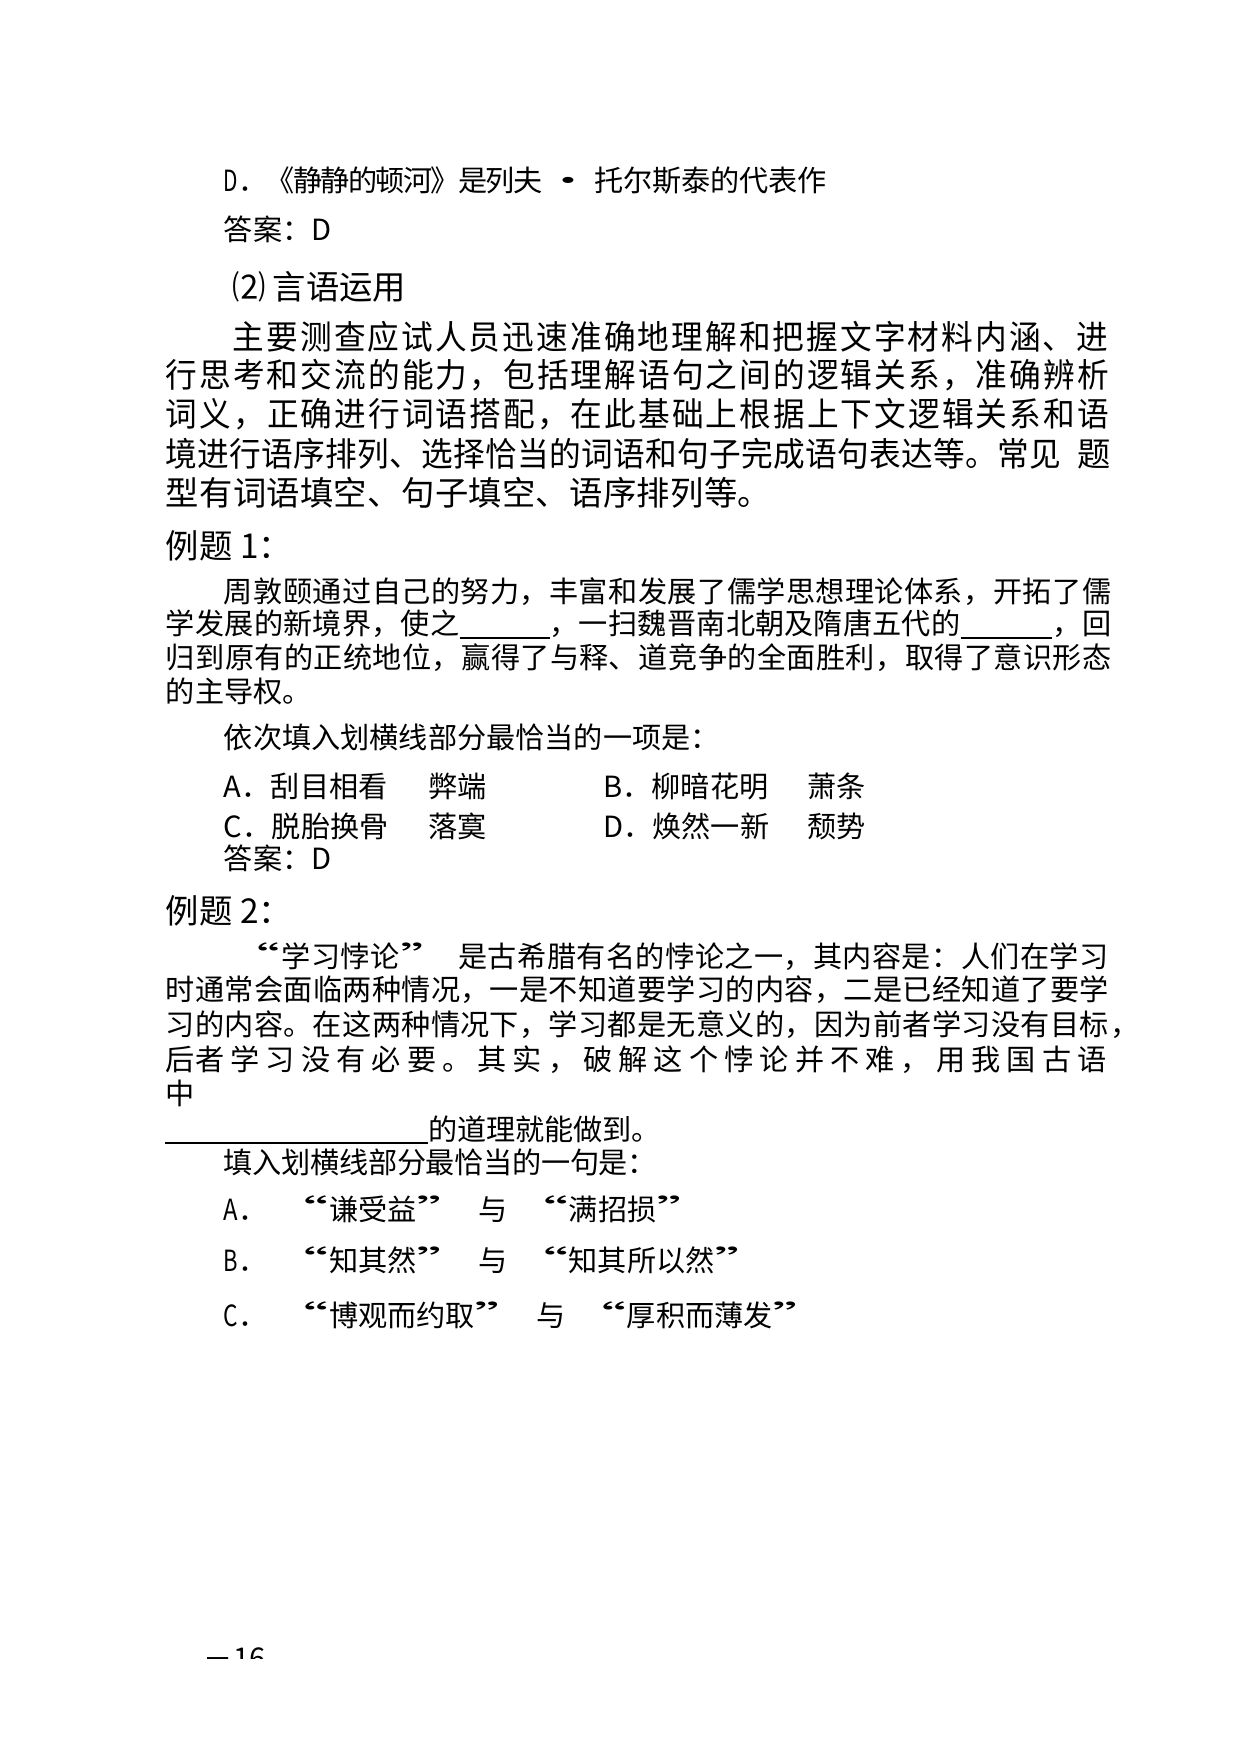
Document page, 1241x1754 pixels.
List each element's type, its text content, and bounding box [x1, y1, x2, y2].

text B．“知其然”与“知其所以然” [224, 1231, 1138, 1282]
text 的道理就能做到。填入划横线部分最恰当的一句是： [165, 1113, 662, 1181]
text D．《静静的顿河》是列夫·托尔斯泰的代表作 [224, 154, 1138, 201]
text 依次填入划横线部分最恰当的一项是： [224, 710, 1138, 758]
text 答案：D [224, 201, 1138, 251]
text A．“谦受益”与“满招损” [224, 1181, 1138, 1231]
text “学习悖论”是古希腊有名的悖论之一，其内容是：人们在学习时通常会面临两种情况，一是不知道要学习的内容，二是已经知道了要学习的内容。在这两种情况下，学习都是无意义的，因为前者学习没有目标，后者 学 习 没 有 必 要 。 其 实 ， 破 解 这 个 悖 论 并 不 难 ， 用 我 国 古 语 中 [166, 940, 1110, 1113]
text C．“博观而约取”与“厚积而薄发” [224, 1282, 1138, 1338]
subtitle ⑵言语运用 [232, 251, 1138, 312]
subtitle 例题 2： [166, 878, 1138, 934]
text A．刮目相看 弊端 B．柳暗花明 萧条 [224, 758, 1138, 808]
text 例题 1： [166, 515, 1138, 569]
text 主要测查应试人员迅速准确地理解和把握文字材料内涵、进 行思考和交流的能力，包括理解语句之间的逻辑关系，准确辨析 词义，正确进行词语搭配，在此基础上根据上下文逻辑关系和语 境进行语序排列、选择恰当的词语和句子完成语句表达等。常见 题型有词语填空、句子填空、语序排列等。 [166, 318, 1111, 515]
text 周敦颐通过自己的努力，丰富和发展了儒学思想理论体系，开拓了儒学发展的新境界，使之 ，一扫魏晋南北朝及隋唐五代的 ，回归到原有的正统地位，赢得了与释、道竞争的全面胜利，取得了意识形态的主导权。 [166, 575, 1112, 710]
text C．脱胎换骨 落寞 D．焕然一新 颓势答案：D [224, 810, 866, 878]
